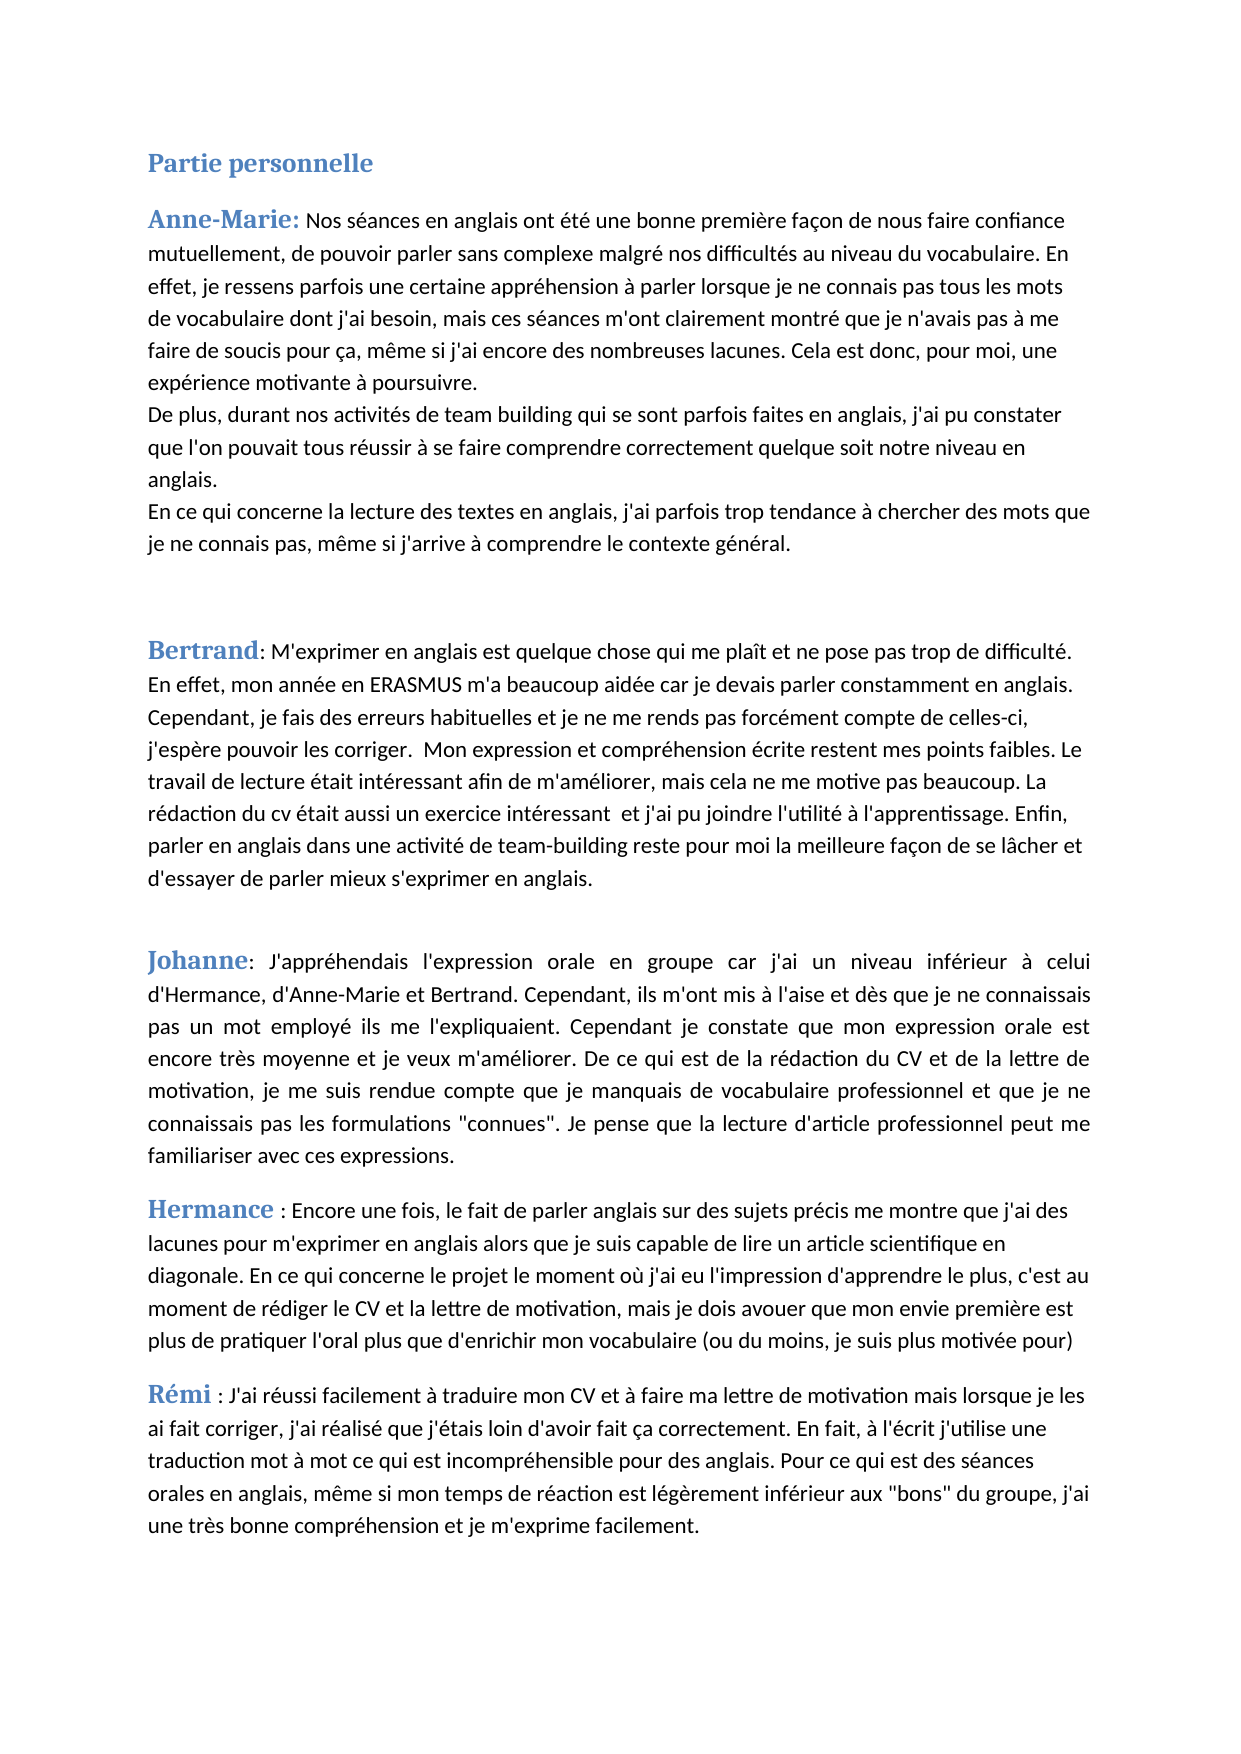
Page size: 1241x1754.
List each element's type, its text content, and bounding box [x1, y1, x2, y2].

subtitle Anne-Marie: Nos séances en anglais ont été une bonne première façon de nous faire confiance mutuellement, de pouvoir parler sans complexe malgré nos difficultés au niveau du vocabulaire. En effet, je ressens parfois une certaine appréhension à parler lorsque je ne connais pas tous les mots de vocabulaire dont j'ai besoin, mais ces séances m'ont clairement montré que je n'avais pas à me faire de soucis pour ça, même si j'ai encore des nombreuses lacunes. Cela est donc, pour moi, une expérience motivante à poursuivre. De plus, durant nos activités de team building qui se sont parfois faites en anglais, j'ai pu constater que l'on pouvait tous réussir à se faire comprendre correctement quelque soit notre niveau en anglais. [148, 204, 1093, 493]
subtitle Partie personnelle [148, 148, 1093, 179]
text Rémi : J'ai réussi facilement à traduire mon CV et à faire ma lettre de motivation mais lorsque je les ai fait corriger, j'ai réalisé que j'étais loin d'avoir fait ça correctement. En fait, à l'écrit j'utilise une traduction mot à mot ce qui est incompréhensible pour des anglais. Pour ce qui est des séances orales en anglais, même si mon temps de réaction est légèrement inférieur aux "bons" du groupe, j'ai une très bonne compréhension et je m'exprime facilement. [148, 1379, 1093, 1539]
text Hermance : Encore une fois, le fait de parler anglais sur des sujets précis me montre que j'ai des lacunes pour m'exprimer en anglais alors que je suis capable de lire un article scientifique en diagonale. En ce qui concerne le projet le moment où j'ai eu l'impression d'apprendre le plus, c'est au moment de rédiger le CV et la lettre de motivation, mais je dois avouer que mon envie première est plus de pratiquer l'oral plus que d'enrichir mon vocabulaire (ou du moins, je suis plus motivée pour) [148, 1194, 1093, 1354]
text En ce qui concerne la lecture des textes en anglais, j'ai parfois trop tendance à chercher des mots que je ne connais pas, même si j'arrive à comprendre le contexte général. [148, 497, 1093, 557]
text Bertrand: M'exprimer en anglais est quelque chose qui me plaît et ne pose pas trop de difficulté. En effet, mon année en ERASMUS m'a beaucoup aidée car je devais parler constamment en anglais. Cependant, je fais des erreurs habituelles et je ne me rends pas forcément compte de celles-ci, j'espère pouvoir les corriger. Mon expression et compréhension écrite restent mes points faibles. Le travail de lecture était intéressant afin de m'améliorer, mais cela ne me motive pas beaucoup. La rédaction du cv était aussi un exercice intéressant et j'ai pu joindre l'utilité à l'apprentissage. Enfin, parler en anglais dans une activité de team-building reste pour moi la meilleure façon de se lâcher et d'essayer de parler mieux s'exprimer en anglais. [148, 635, 1093, 892]
text Johanne: J'appréhendais l'expression orale en groupe car j'ai un niveau inférieur à celui d'Hermance, d'Anne-Marie et Bertrand. Cependant, ils m'ont mis à l'aise et dès que je ne connaissais pas un mot employé ils me l'expliquaient. Cependant je constate que mon expression orale est encore très moyenne et je veux m'améliorer. De ce qui est de la rédaction du CV et de la lettre de motivation, je me suis rendue compte que je manquais de vocabulaire professionnel et que je ne connaissais pas les formulations "connues". Je pense que la lecture d'article professionnel peut me familiariser avec ces expressions. [148, 945, 1093, 1169]
